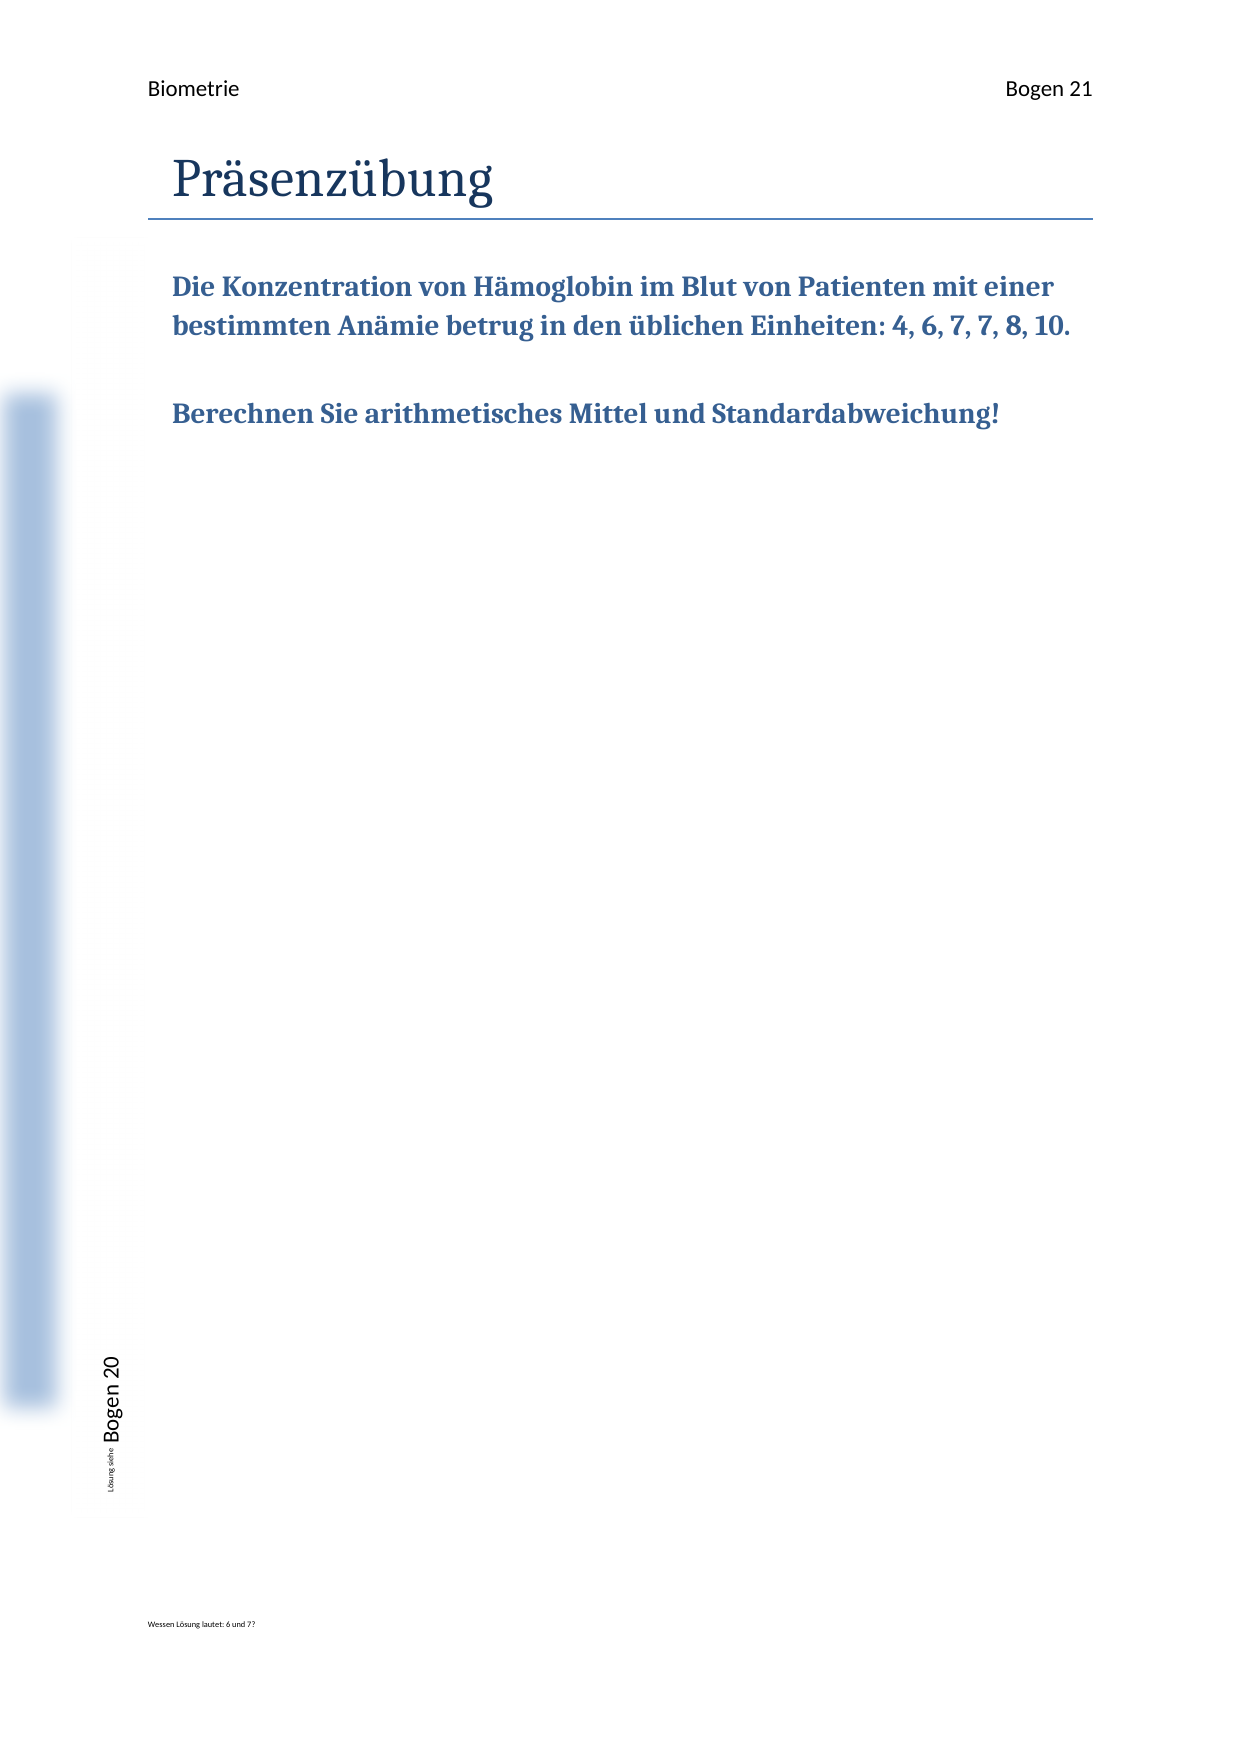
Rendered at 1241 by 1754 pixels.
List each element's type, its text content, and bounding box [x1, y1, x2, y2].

subtitle Die Konzentration von Hämoglobin im Blut von Patienten mit einer bestimmten Anämie betrug in den üblichen Einheiten: 4, 6, 7, 7, 8, 10. [148, 270, 1093, 342]
subtitle Berechnen Sie arithmetisches Mittel und Standardabweichung! [148, 397, 1093, 431]
title Präsenzübung [148, 148, 1093, 218]
